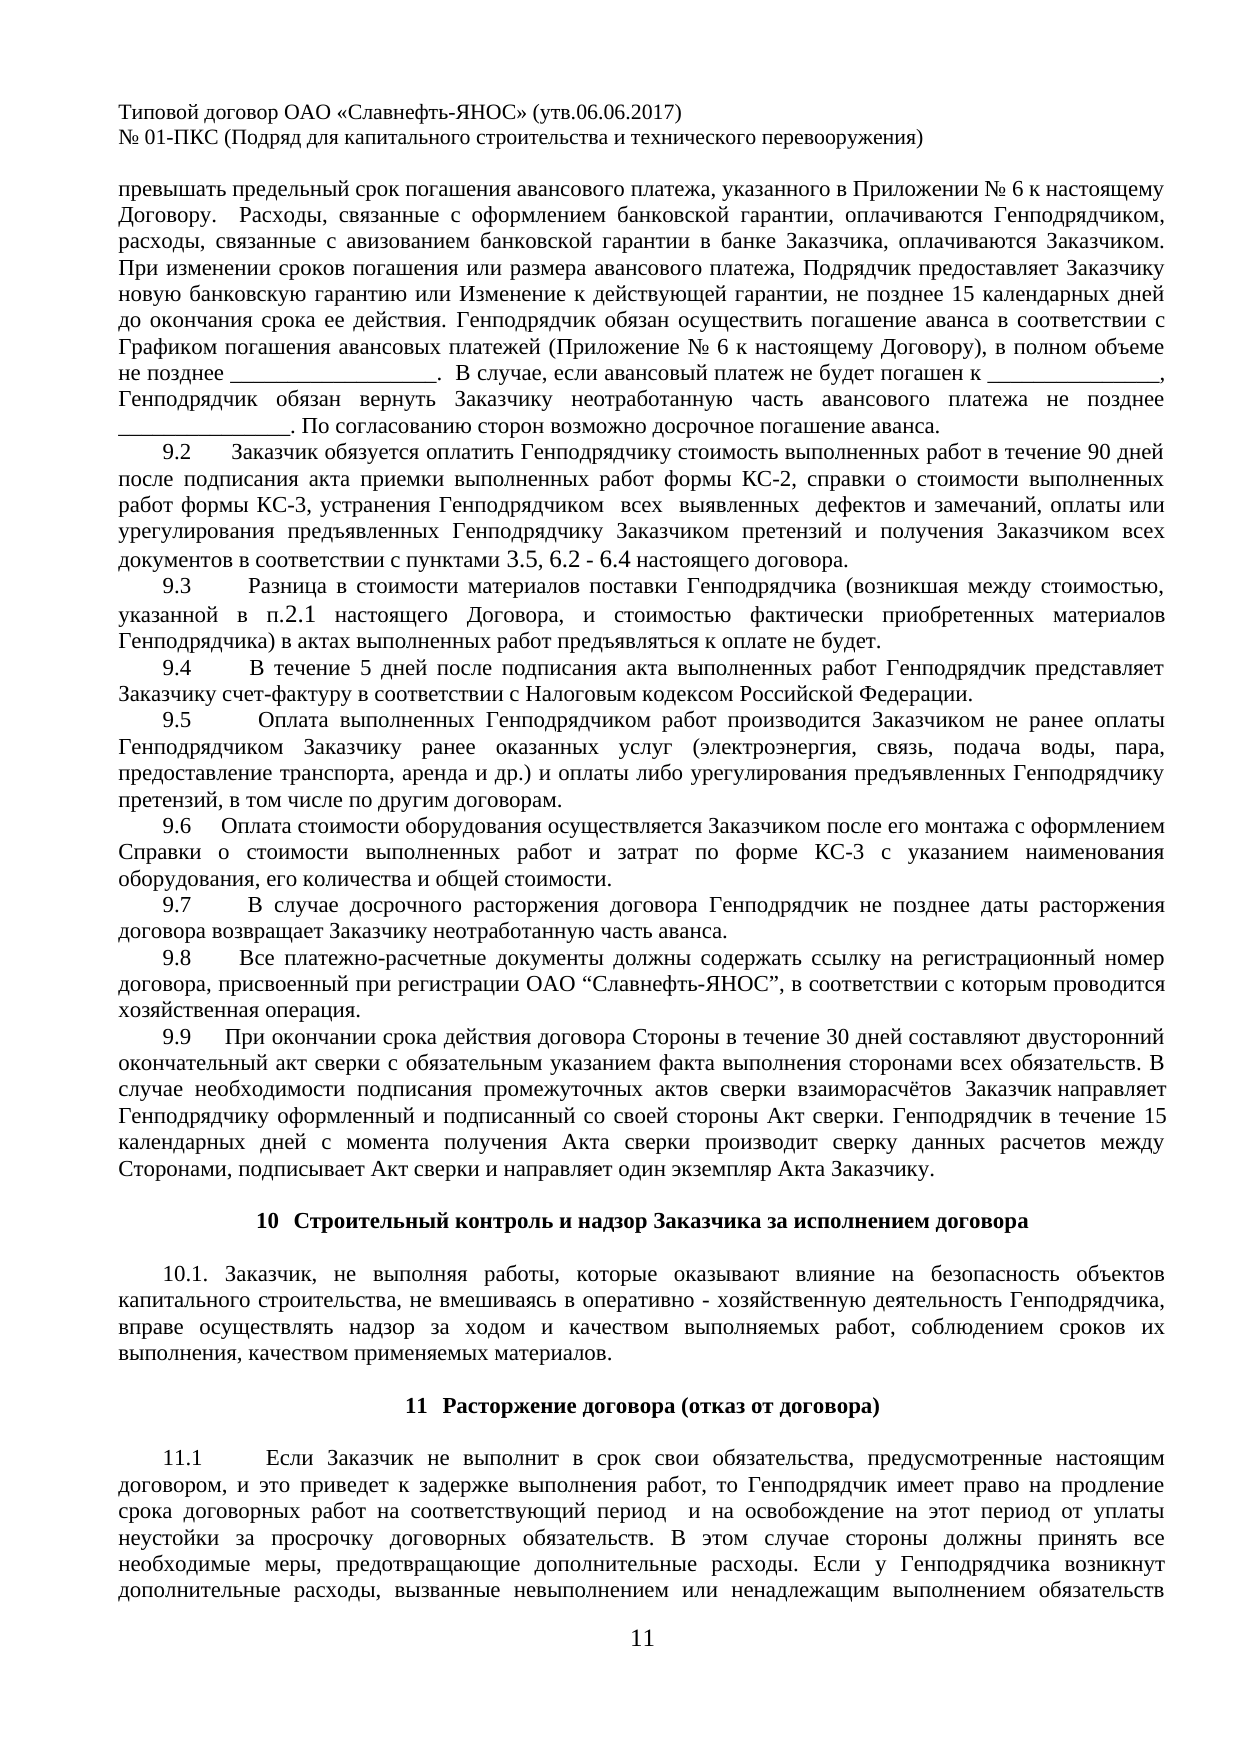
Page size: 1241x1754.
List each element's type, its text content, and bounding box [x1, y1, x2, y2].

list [118, 1444, 1167, 1603]
list В случае досрочного расторжения договора Генподрядчик не позднее даты расторжения договора возвращает Заказчику неотработанную часть аванса. [118, 891, 1167, 944]
list Разница в стоимости материалов поставки Генподрядчика (возникшая между стоимостью, указанной в п.2.1 настоящего Договора, и стоимостью фактически приобретенных материалов Генподрядчика) в актах выполненных работ предъявляться к оплате не будет. [118, 572, 1167, 654]
text 10.1. Заказчик, не выполняя работы, которые оказывают влияние на безопасность объектов капитального строительства, не вмешиваясь в оперативно - хозяйственную деятельность Генподрядчика, вправе осуществлять надзор за ходом и качеством выполняемых работ, соблюдением сроков их выполнения, качеством применяемых материалов. [118, 1260, 1167, 1365]
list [118, 175, 1167, 438]
list В течение 5 дней после подписания акта выполненных работ Генподрядчик представляет Заказчику счет-фактуру в соответствии с Налоговым кодексом Российской Федерации. [118, 654, 1167, 707]
list Заказчик обязуется оплатить Генподрядчику стоимость выполненных работ в течение 90 дней после подписания акта приемки выполненных работ формы КС-2, справки о стоимости выполненных работ формы КС-3, устранения Генподрядчиком всех выявленных дефектов и замечаний, оплаты или урегулирования предъявленных Генподрядчику Заказчиком претензий и получения Заказчиком всех документов в соответствии с пунктами 3.5, 6.2 - 6.4 настоящего договора. [118, 438, 1167, 572]
list Расторжение договора (отказ от договора) [118, 1392, 1167, 1418]
list Все платежно-расчетные документы должны содержать ссылку на регистрационный номер договора, присвоенный при регистрации ОАО “Славнефть-ЯНОС”, в соответствии с которым проводится хозяйственная операция. [118, 944, 1167, 1023]
list При окончании срока действия договора Стороны в течение 30 дней составляют двусторонний окончательный акт сверки с обязательным указанием факта выполнения сторонами всех обязательств. В случае необходимости подписания промежуточных актов сверки взаиморасчётов Заказчик направляет Генподрядчику оформленный и подписанный со своей стороны Акт сверки. Генподрядчик в течение 15 календарных дней с момента получения Акта сверки производит сверку данных расчетов между Сторонами, подписывает Акт сверки и направляет один экземпляр Акта Заказчику. [118, 1023, 1167, 1181]
list Оплата стоимости оборудования осуществляется Заказчиком после его монтажа с оформлением Справки о стоимости выполненных работ и затрат по форме КС-3 с указанием наименования оборудования, его количества и общей стоимости. [118, 812, 1167, 891]
list Строительный контроль и надзор Заказчика за исполнением договора [118, 1207, 1167, 1234]
list Оплата выполненных Генподрядчиком работ производится Заказчиком не ранее оплаты Генподрядчиком Заказчику ранее оказанных услуг (электроэнергия, связь, подача воды, пара, предоставление транспорта, аренда и др.) и оплаты либо урегулирования предъявленных Генподрядчику претензий, в том числе по другим договорам. [118, 707, 1167, 812]
